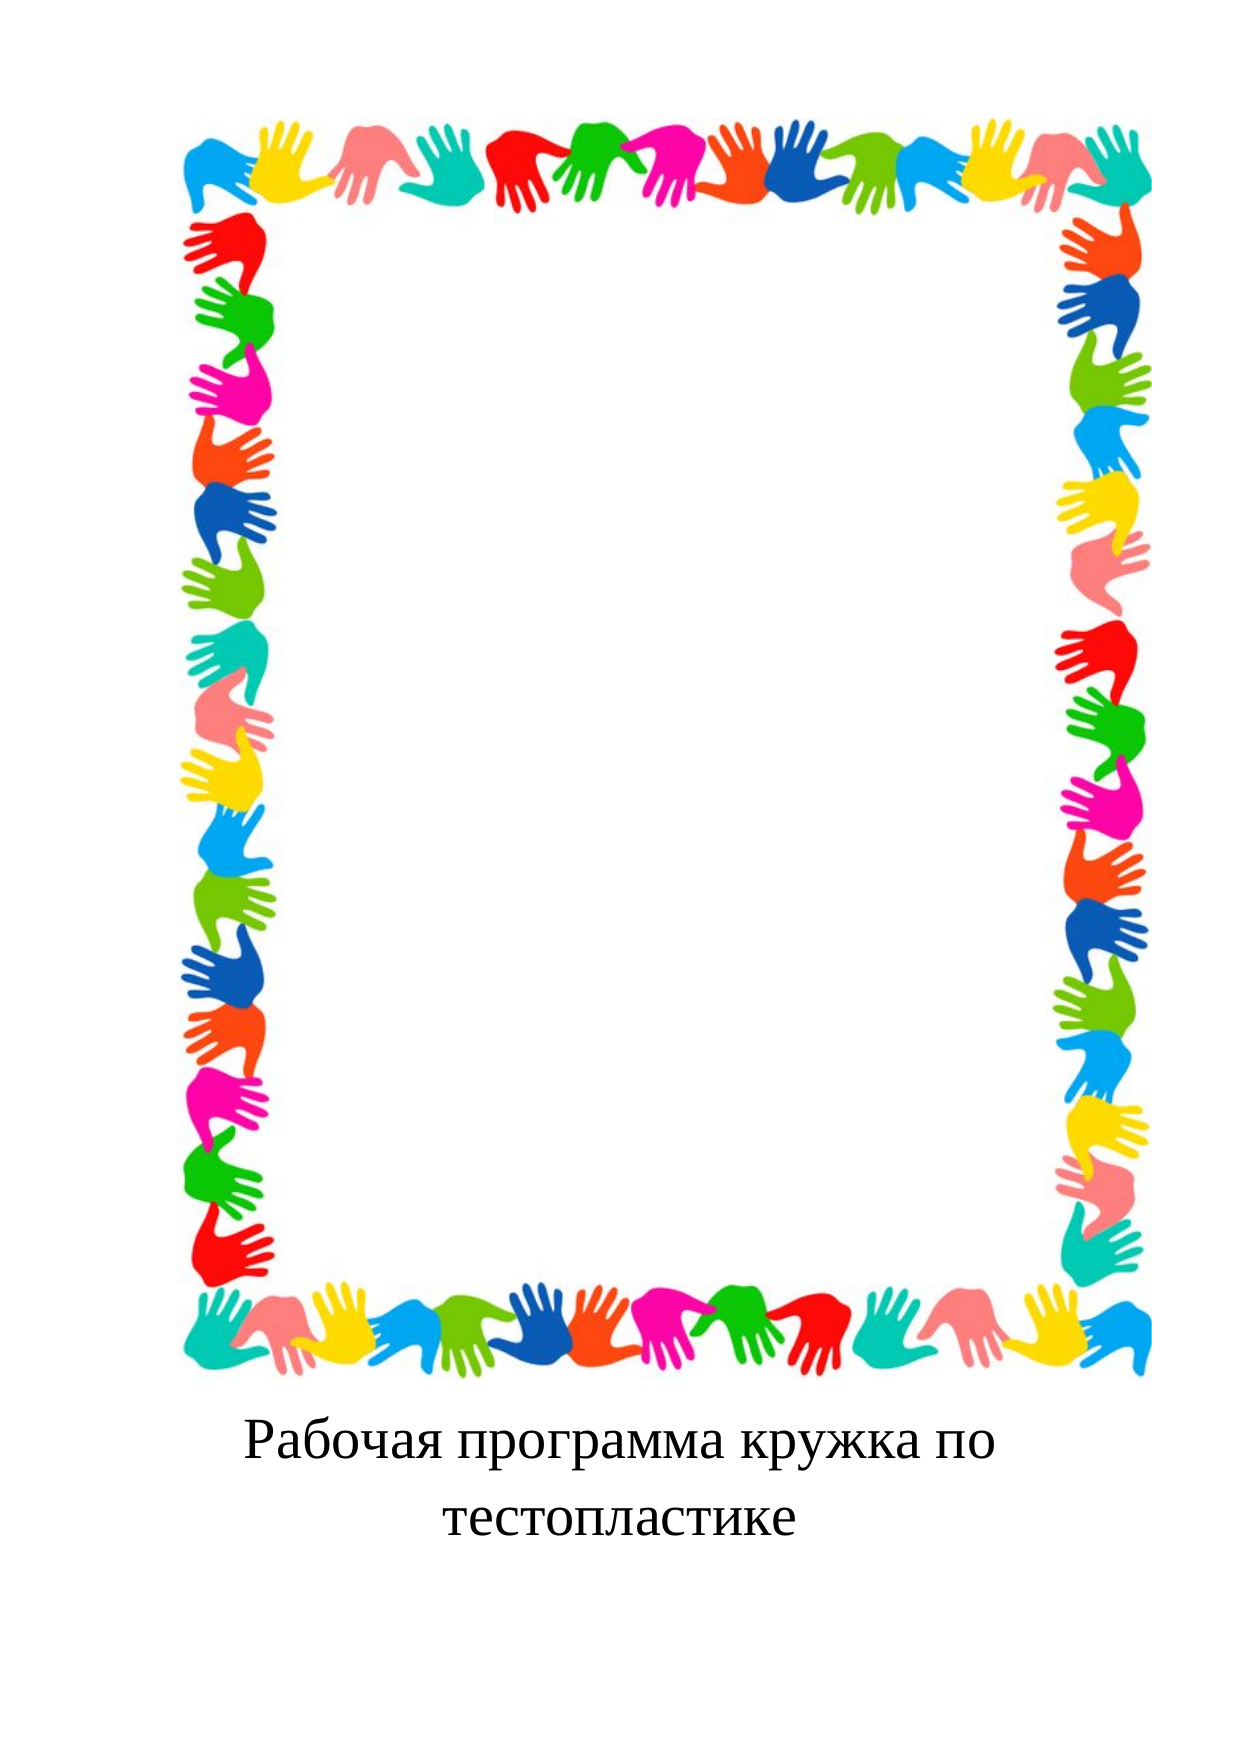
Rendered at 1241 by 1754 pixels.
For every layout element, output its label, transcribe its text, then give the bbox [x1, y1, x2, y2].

picture [177, 118, 1152, 1379]
text Рабочая программа кружка по тестопластике [177, 1404, 1063, 1548]
